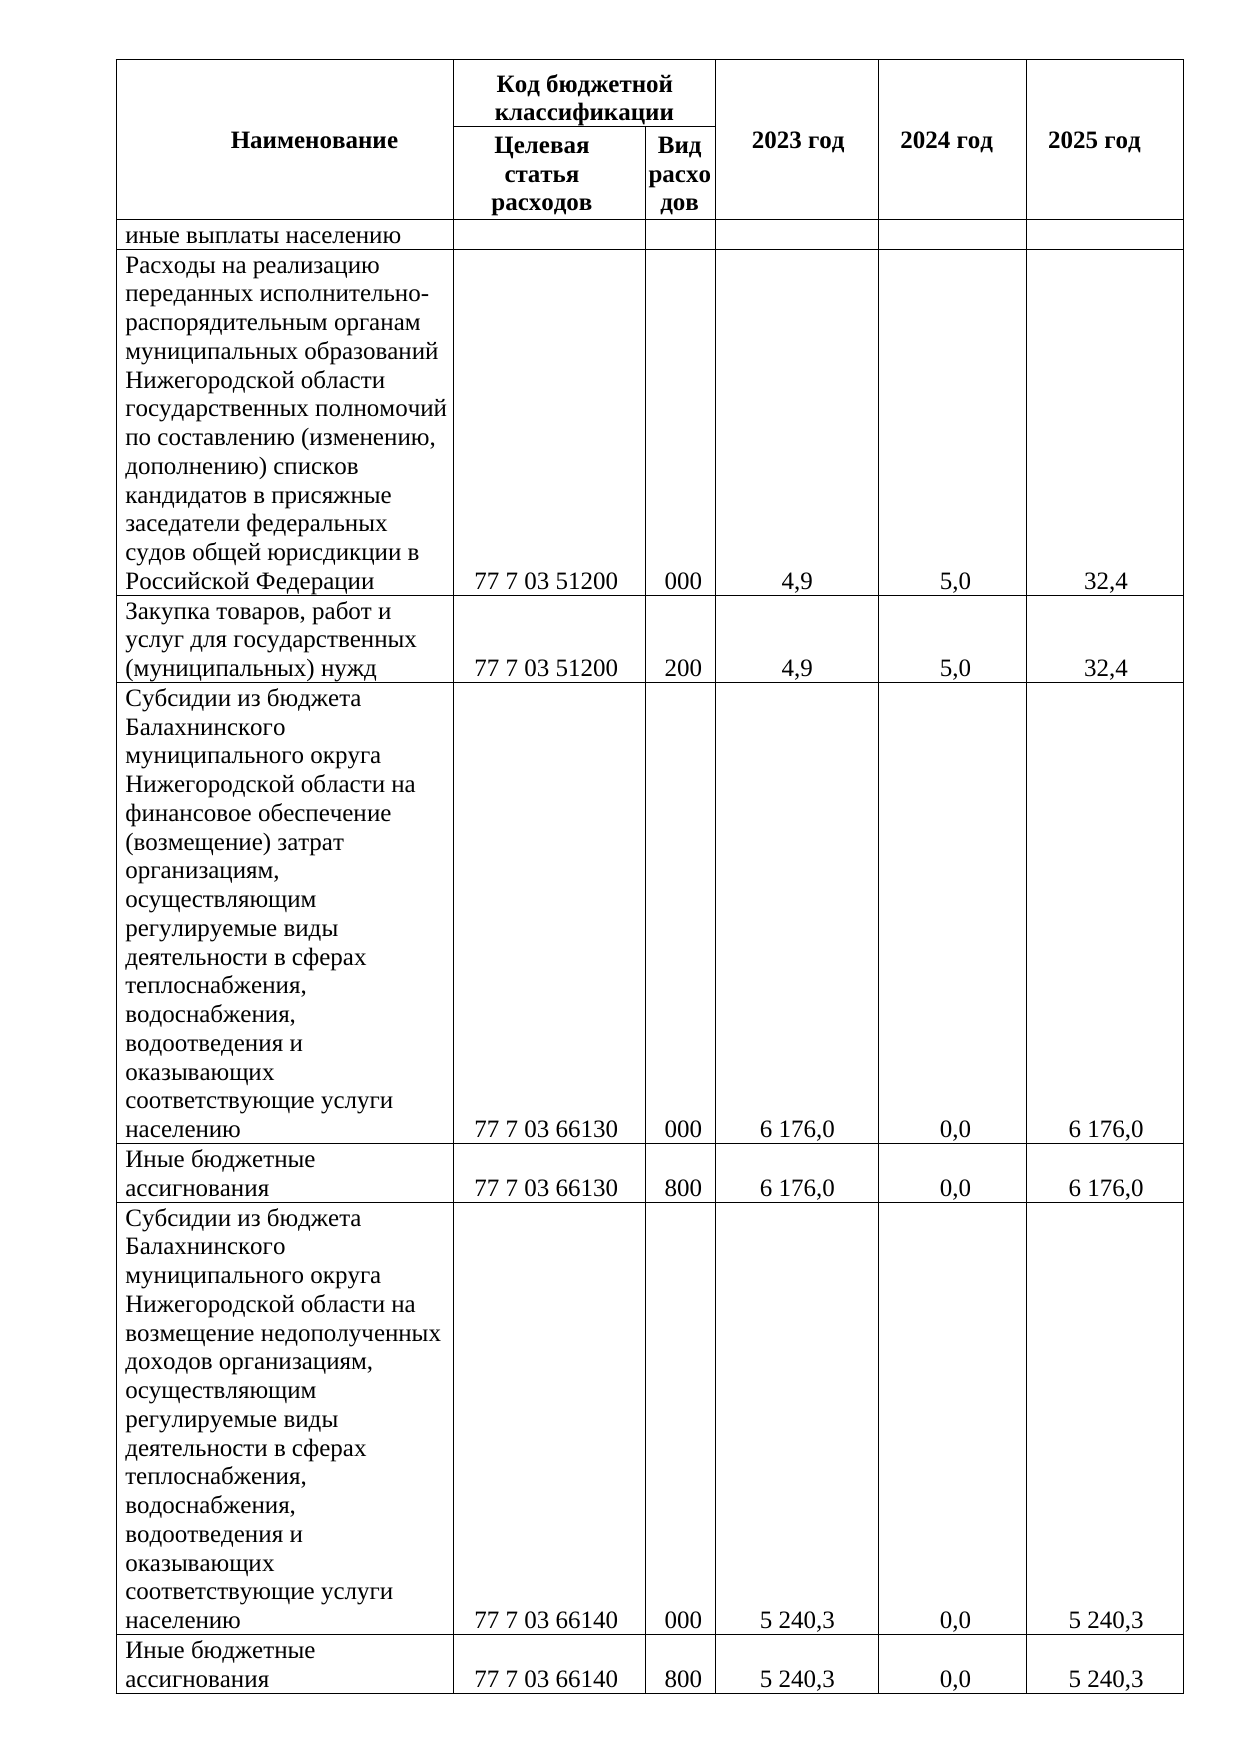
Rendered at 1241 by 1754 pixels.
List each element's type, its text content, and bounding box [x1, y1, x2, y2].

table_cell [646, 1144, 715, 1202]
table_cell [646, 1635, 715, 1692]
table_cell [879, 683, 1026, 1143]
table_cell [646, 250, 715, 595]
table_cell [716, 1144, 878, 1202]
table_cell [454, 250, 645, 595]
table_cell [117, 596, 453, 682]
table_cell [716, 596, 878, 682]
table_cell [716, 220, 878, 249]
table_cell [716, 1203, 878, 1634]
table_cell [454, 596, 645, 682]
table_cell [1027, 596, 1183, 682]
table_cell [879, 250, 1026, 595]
table_header Наименование [117, 60, 453, 219]
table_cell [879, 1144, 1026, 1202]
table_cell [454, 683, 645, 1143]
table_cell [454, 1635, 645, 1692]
table_cell Целевая статья расходов [454, 127, 645, 219]
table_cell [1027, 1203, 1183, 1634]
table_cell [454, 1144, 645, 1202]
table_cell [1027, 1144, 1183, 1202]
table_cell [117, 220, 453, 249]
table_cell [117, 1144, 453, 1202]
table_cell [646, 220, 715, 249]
table_header 2024 год [879, 60, 1026, 219]
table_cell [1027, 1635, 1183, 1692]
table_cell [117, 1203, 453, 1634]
table_cell Вид расходов [646, 127, 715, 219]
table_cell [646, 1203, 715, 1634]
table_header 2025 год [1027, 60, 1183, 219]
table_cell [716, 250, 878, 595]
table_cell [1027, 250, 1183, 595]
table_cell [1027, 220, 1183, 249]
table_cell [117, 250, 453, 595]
table_header 2023 год [716, 60, 878, 219]
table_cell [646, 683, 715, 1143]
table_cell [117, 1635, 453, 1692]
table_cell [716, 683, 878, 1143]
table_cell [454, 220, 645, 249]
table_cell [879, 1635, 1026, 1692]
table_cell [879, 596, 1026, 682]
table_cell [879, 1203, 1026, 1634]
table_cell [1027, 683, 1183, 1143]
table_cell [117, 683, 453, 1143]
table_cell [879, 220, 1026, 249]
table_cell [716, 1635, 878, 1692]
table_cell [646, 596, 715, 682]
table_header Код бюджетной классификации [454, 60, 715, 126]
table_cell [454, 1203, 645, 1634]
